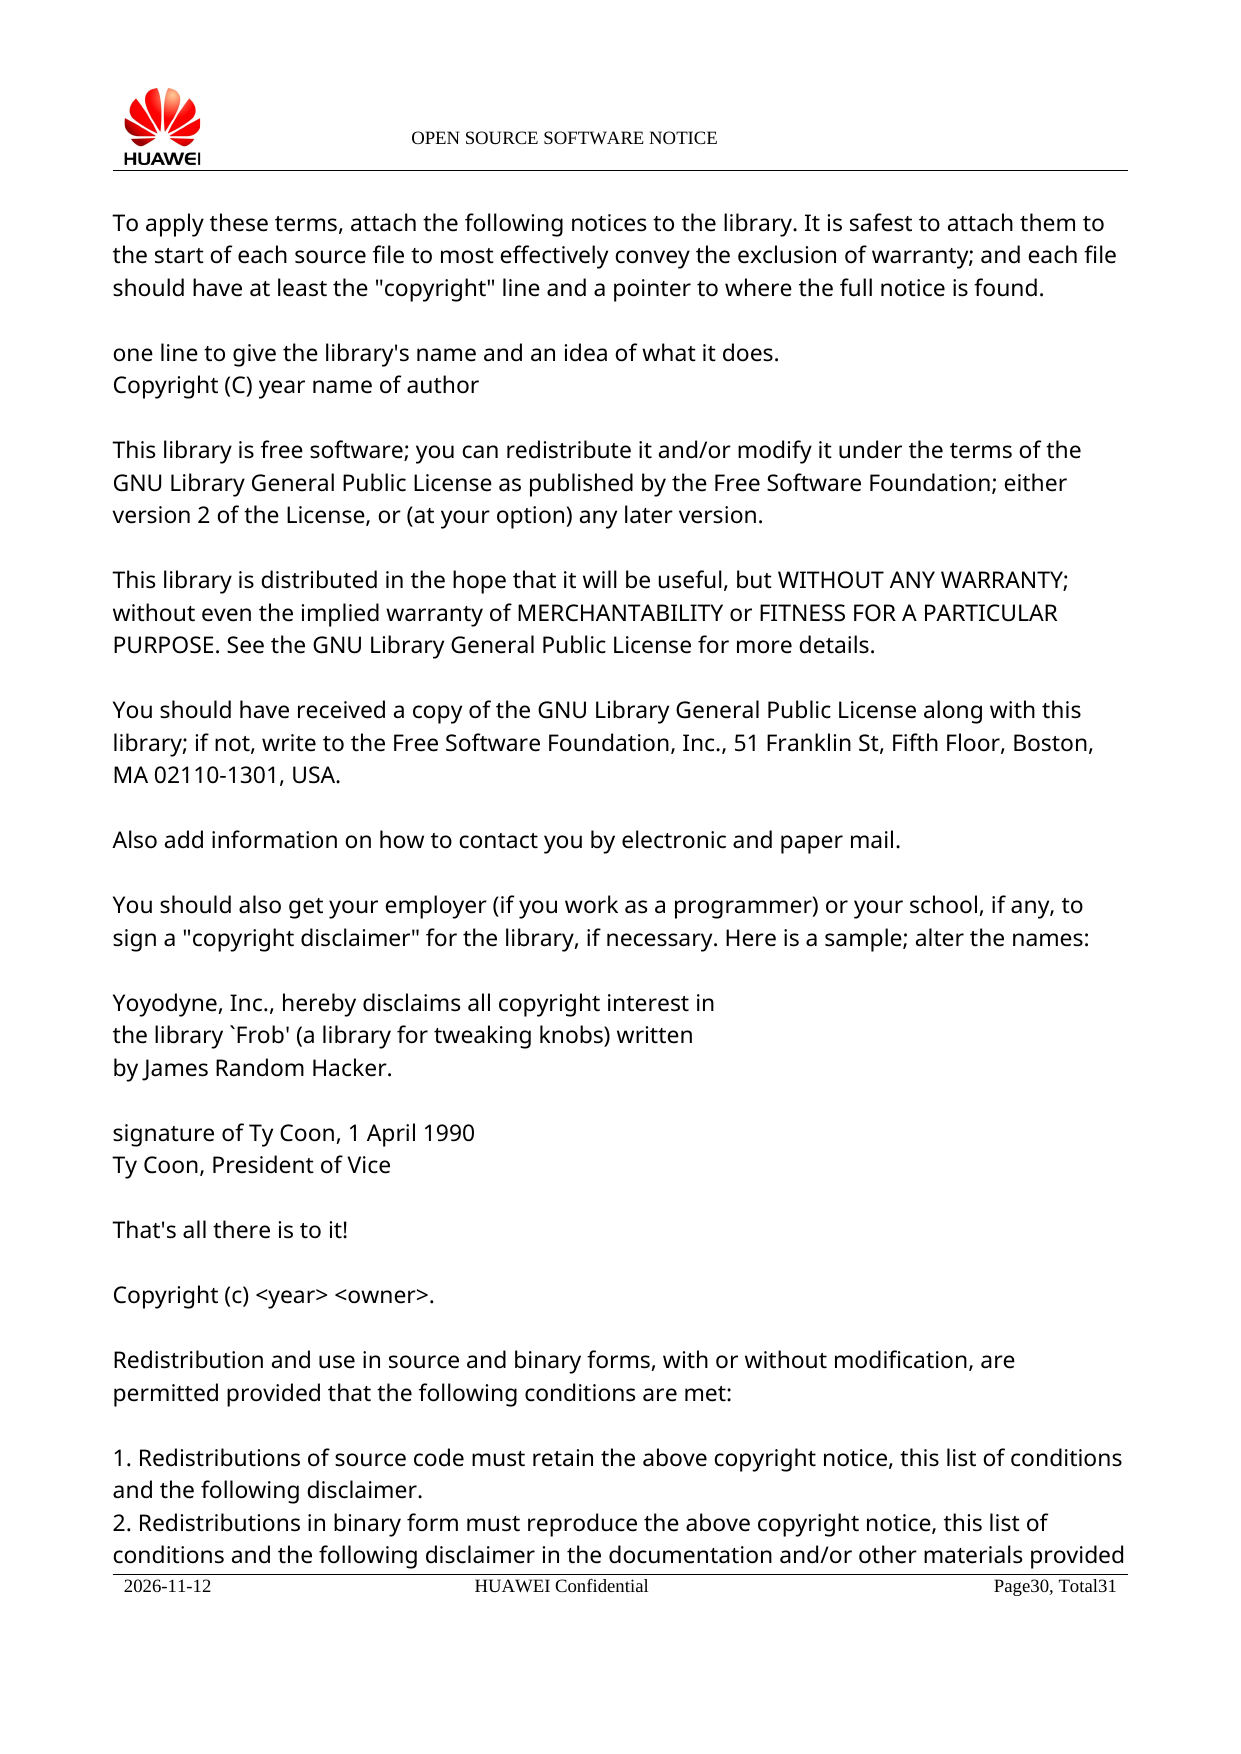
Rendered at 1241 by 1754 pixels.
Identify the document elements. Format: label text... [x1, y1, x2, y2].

text You should have received a copy of the GNU Library General Public License along with this library; if not, write to the Free Software Foundation, Inc., 51 Franklin St, Fifth Floor, Boston, MA 02110-1301, USA. [112, 694, 1128, 791]
text Copyright (c) <year> <owner>. [112, 1279, 1128, 1311]
text the library `Frob' (a library for tweaking knobs) written [112, 1019, 1128, 1051]
text To apply these terms, attach the following notices to the library. It is safest to attach them to the start of each source file to most effectively convey the exclusion of warranty; and each file should have at least the "copyright" line and a pointer to where the full notice is found. [112, 206, 1128, 304]
text by James Random Hacker. [112, 1051, 1128, 1084]
text Ty Coon, President of Vice [112, 1149, 1128, 1181]
text Redistribution and use in source and binary forms, with or without modification, are permitted provided that the following conditions are met: [112, 1344, 1128, 1409]
text Copyright (C) year name of author [112, 369, 1128, 401]
text signature of Ty Coon, 1 April 1990 [112, 1116, 1128, 1149]
text This library is distributed in the hope that it will be useful, but WITHOUT ANY WARRANTY; without even the implied warranty of MERCHANTABILITY or FITNESS FOR A PARTICULAR PURPOSE. See the GNU Library General Public License for more details. [112, 564, 1128, 661]
text one line to give the library's name and an idea of what it does. [112, 336, 1128, 369]
text That's all there is to it! [112, 1214, 1128, 1246]
text You should also get your employer (if you work as a programmer) or your school, if any, to sign a "copyright disclaimer" for the library, if necessary. Here is a sample; alter the names: [112, 889, 1128, 954]
text 1. Redistributions of source code must retain the above copyright notice, this list of conditions and the following disclaimer. [112, 1441, 1128, 1506]
text This library is free software; you can redistribute it and/or modify it under the terms of the GNU Library General Public License as published by the Free Software Foundation; either version 2 of the License, or (at your option) any later version. [112, 434, 1128, 531]
text Also add information on how to contact you by electronic and paper mail. [112, 824, 1128, 856]
picture [124, 88, 201, 165]
text Yoyodyne, Inc., hereby disclaims all copyright interest in [112, 986, 1128, 1019]
